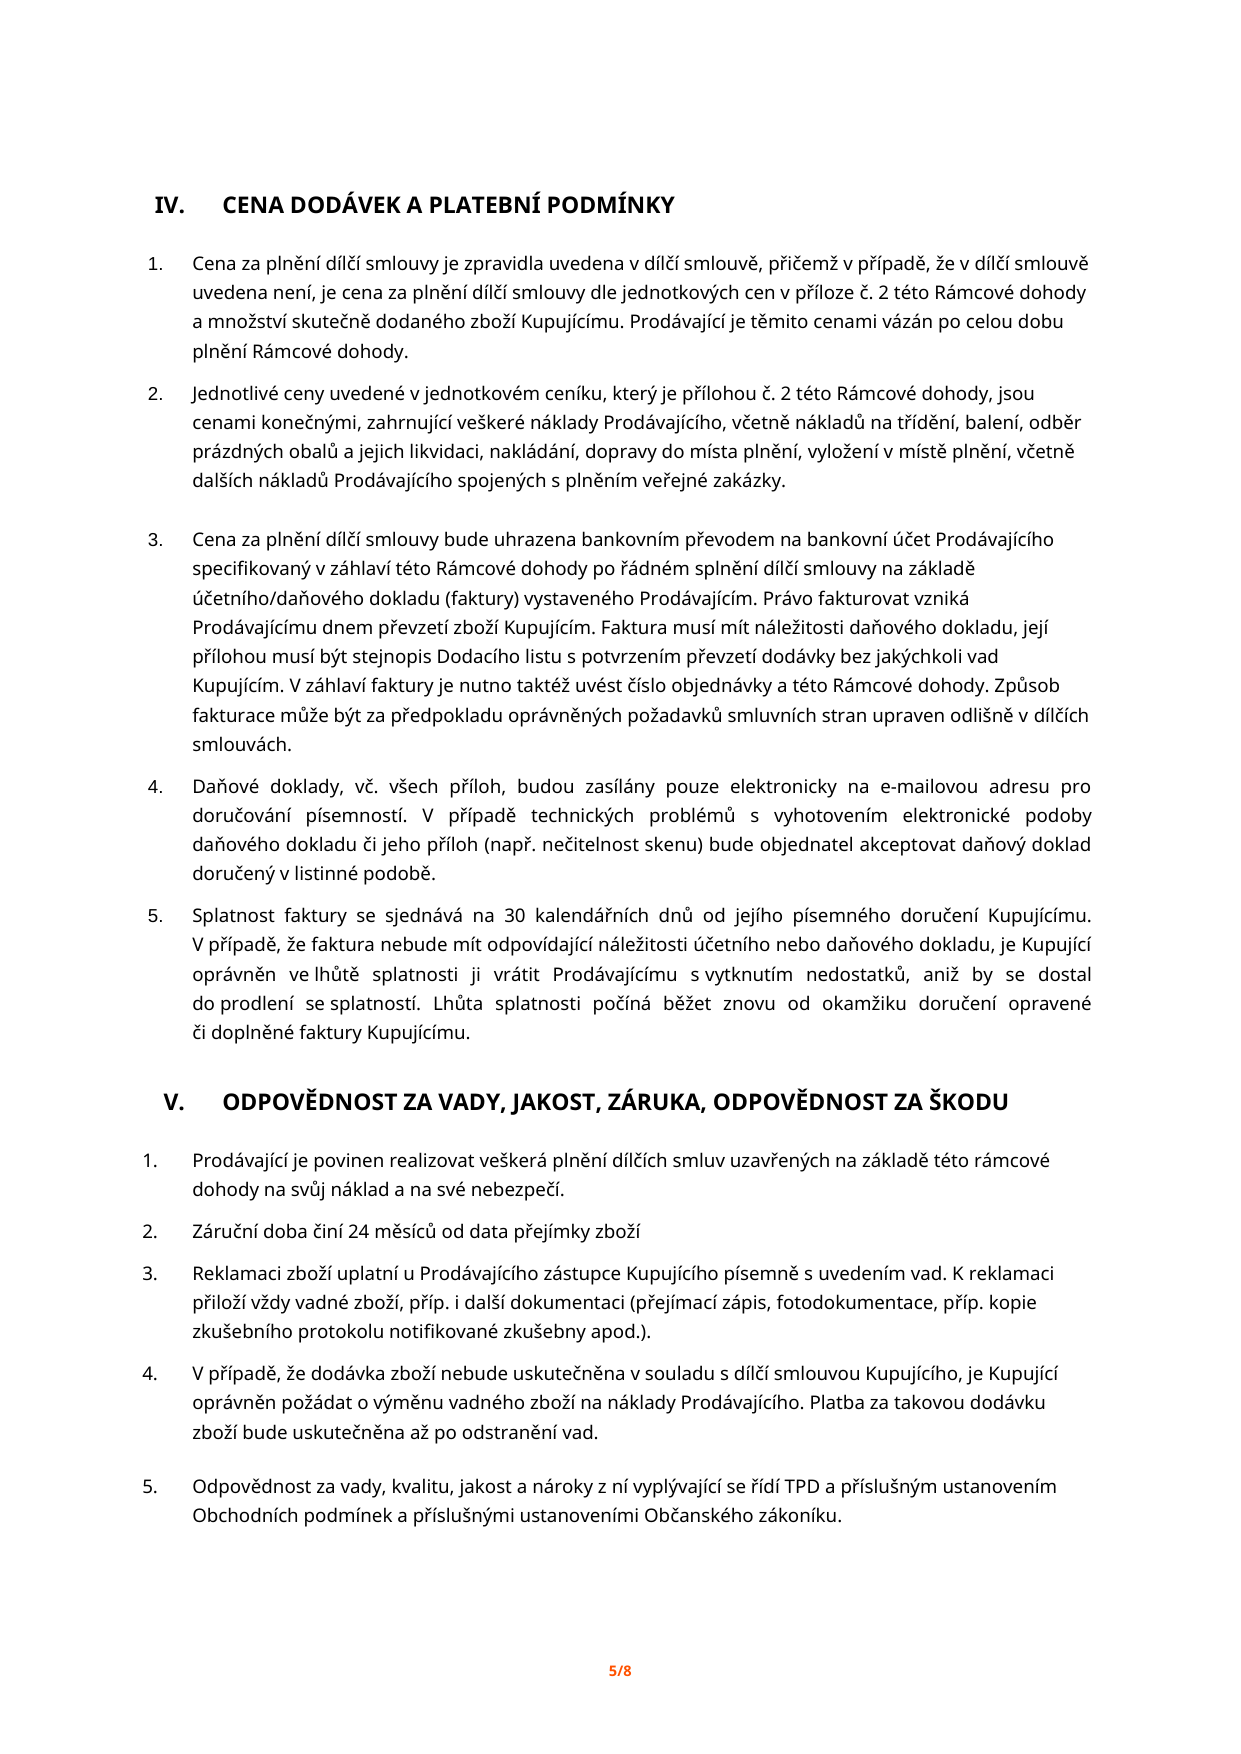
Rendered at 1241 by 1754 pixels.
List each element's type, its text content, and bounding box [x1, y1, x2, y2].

list Odpovědnost za vady, kvalitu, jakost a nároky z ní vyplývající se řídí TPD a příslušným ustanovením Obchodních podmínek a příslušnými ustanoveními Občanského zákoníku. [142, 1473, 1093, 1528]
list Cena za plnění dílčí smlouvy bude uhrazena bankovním převodem na bankovní účet Prodávajícího specifikovaný v záhlaví této Rámcové dohody po řádném splnění dílčí smlouvy na základě účetního/daňového dokladu (faktury) vystaveného Prodávajícím. Právo fakturovat vzniká Prodávajícímu dnem převzetí zboží Kupujícím. Faktura musí mít náležitosti daňového dokladu, její přílohou musí být stejnopis Dodacího listu s potvrzením převzetí dodávky bez jakýchkoli vad Kupujícím. V záhlaví faktury je nutno taktéž uvést číslo objednávky a této Rámcové dohody. Způsob fakturace může být za předpokladu oprávněných požadavků smluvních stran upraven odlišně v dílčích smlouvách. [148, 526, 1093, 757]
subtitle Daňové doklady, vč. všech příloh, budou zasílány pouze elektronicky na e-mailovou adresu pro doručování písemností. V případě technických problémů s vyhotovením elektronické podoby daňového dokladu či jeho příloh (např. nečitelnost skenu) bude objednatel akceptovat daňový doklad doručený v listinné podobě. [148, 773, 1093, 886]
list Prodávající je povinen realizovat veškerá plnění dílčích smluv uzavřených na základě této rámcové dohody na svůj náklad a na své nebezpečí. [142, 1147, 1093, 1202]
subtitle Cena za plnění dílčí smlouvy je zpravidla uvedena v dílčí smlouvě, přičemž v případě, že v dílčí smlouvě uvedena není, je cena za plnění dílčí smlouvy dle jednotkových cen v příloze č. 2 této Rámcové dohody a množství skutečně dodaného zboží Kupujícímu. Prodávající je těmito cenami vázán po celou dobu plnění Rámcové dohody. [148, 250, 1093, 364]
list V případě, že dodávka zboží nebude uskutečněna v souladu s dílčí smlouvou Kupujícího, je Kupující oprávněn požádat o výměnu vadného zboží na náklady Prodávajícího. Platba za takovou dodávku zboží bude uskutečněna až po odstranění vad. [142, 1360, 1093, 1444]
list CENA DODÁVEK A PLATEBNÍ PODMÍNKY [185, 189, 1093, 221]
subtitle Splatnost faktury se sjednává na 30 kalendářních dnů od jejího písemného doručení Kupujícímu. V případě, že faktura nebude mít odpovídající náležitosti účetního nebo daňového dokladu, je Kupující oprávněn ve lhůtě splatnosti ji vrátit Prodávajícímu s vytknutím nedostatků, aniž by se dostal do prodlení se splatností. Lhůta splatnosti počíná běžet znovu od okamžiku doručení opravené či doplněné faktury Kupujícímu. [148, 902, 1093, 1045]
list Jednotlivé ceny uvedené v jednotkovém ceníku, který je přílohou č. 2 této Rámcové dohody, jsou cenami konečnými, zahrnující veškeré náklady Prodávajícího, včetně nákladů na třídění, balení, odběr prázdných obalů a jejich likvidaci, nakládání, dopravy do místa plnění, vyložení v místě plnění, včetně dalších nákladů Prodávajícího spojených s plněním veřejné zakázky. [148, 380, 1093, 493]
list Reklamaci zboží uplatní u Prodávajícího zástupce Kupujícího písemně s uvedením vad. K reklamaci přiloží vždy vadné zboží, příp. i další dokumentaci (přejímací zápis, fotodokumentace, příp. kopie zkušebního protokolu notifikované zkušebny apod.). [142, 1260, 1093, 1344]
list Záruční doba činí 24 měsíců od data přejímky zboží [142, 1218, 1093, 1244]
list ODPOVĚDNOST ZA VADY, JAKOST, ZÁRUKA, ODPOVĚDNOST ZA ŠKODU [185, 1086, 1093, 1118]
